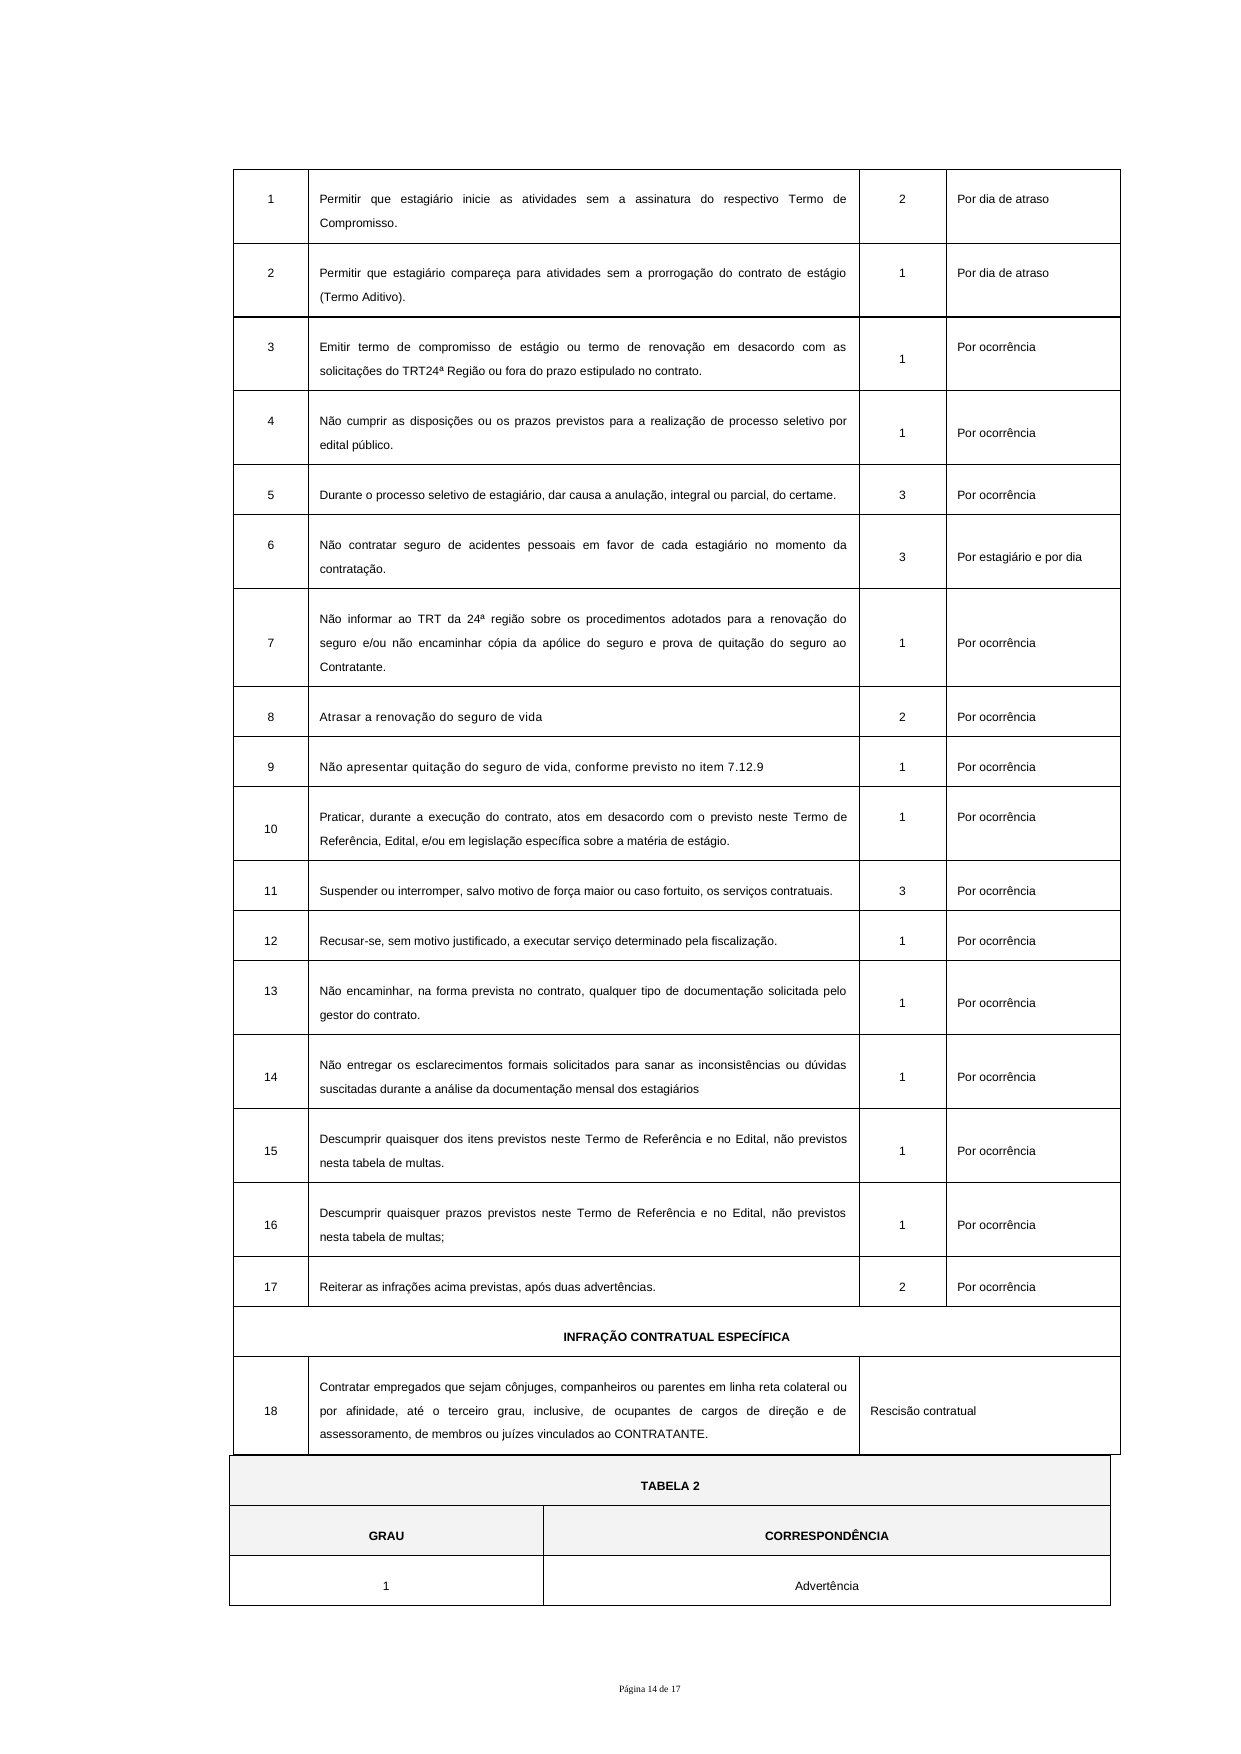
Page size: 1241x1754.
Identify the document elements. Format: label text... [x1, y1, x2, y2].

table_cell 1 [860, 1183, 946, 1256]
table_cell 1 [234, 170, 308, 242]
table_cell Suspender ou interromper, salvo motivo de força maior ou caso fortuito, os serviços contratuais. [309, 861, 859, 910]
table_cell 11 [234, 861, 308, 910]
table_cell Por ocorrência [947, 687, 1120, 736]
table_cell Não contratar seguro de acidentes pessoais em favor de cada estagiário no momento da contratação. [309, 515, 859, 588]
table_cell 3 [234, 318, 308, 390]
table_cell Reiterar as infrações acima previstas, após duas advertências. [309, 1257, 859, 1306]
table_cell Recusar-se, sem motivo justificado, a executar serviço determinado pela fiscalização. [309, 911, 859, 960]
table_cell Por ocorrência [947, 737, 1120, 786]
table_cell INFRAÇÃO CONTRATUAL ESPECÍFICA [234, 1307, 1120, 1356]
table_cell 3 [860, 861, 946, 910]
table_cell 8 [234, 687, 308, 736]
table_cell 15 [234, 1109, 308, 1182]
table_cell Advertência [544, 1556, 1110, 1605]
table_cell 2 [860, 1257, 946, 1306]
table_cell Por dia de atraso [947, 170, 1120, 242]
table_cell Não cumprir as disposições ou os prazos previstos para a realização de processo seletivo por edital público. [309, 391, 859, 464]
table_cell Por ocorrência [947, 391, 1120, 464]
table_cell 3 [860, 465, 946, 514]
table_cell 6 [234, 515, 308, 588]
table_cell Por ocorrência [947, 961, 1120, 1034]
table_cell 3 [860, 515, 946, 588]
table_cell Descumprir quaisquer prazos previstos neste Termo de Referência e no Edital, não previstos nesta tabela de multas; [309, 1183, 859, 1256]
table_cell Por estagiário e por dia [947, 515, 1120, 588]
table_cell Por ocorrência [947, 911, 1120, 960]
table_cell 13 [234, 961, 308, 1034]
table_cell 2 [860, 170, 946, 242]
table_cell 1 [860, 787, 946, 860]
table_cell Por ocorrência [947, 1109, 1120, 1182]
table_cell Não apresentar quitação do seguro de vida, conforme previsto no item 7.12.9 [309, 737, 859, 786]
table_cell 1 [860, 1035, 946, 1108]
table_cell Atrasar a renovação do seguro de vida [309, 687, 859, 736]
table_cell 12 [234, 911, 308, 960]
table_cell 18 [234, 1357, 308, 1454]
table_cell Praticar, durante a execução do contrato, atos em desacordo com o previsto neste Termo de Referência, Edital, e/ou em legislação específica sobre a matéria de estágio. [309, 787, 859, 860]
table_cell 16 [234, 1183, 308, 1256]
table_cell 1 [860, 589, 946, 686]
table_cell Não encaminhar, na forma prevista no contrato, qualquer tipo de documentação solicitada pelo gestor do contrato. [309, 961, 859, 1034]
table_cell 14 [234, 1035, 308, 1108]
table_cell 1 [230, 1556, 543, 1605]
table_cell Por ocorrência [947, 465, 1120, 514]
table_cell Por ocorrência [947, 1035, 1120, 1108]
table_header TABELA 2 [230, 1456, 1110, 1505]
table_cell Contratar empregados que sejam cônjuges, companheiros ou parentes em linha reta colateral ou por afinidade, até o terceiro grau, inclusive, de ocupantes de cargos de direção e de assessoramento, de membros ou juízes vinculados ao CONTRATANTE. [309, 1357, 859, 1454]
table_cell 10 [234, 787, 308, 860]
table_cell 2 [234, 244, 308, 316]
table_cell Rescisão contratual [860, 1357, 1120, 1454]
table_cell 7 [234, 589, 308, 686]
table_cell 4 [234, 391, 308, 464]
table_cell 1 [860, 244, 946, 316]
table_cell Por ocorrência [947, 787, 1120, 860]
table_cell 1 [860, 911, 946, 960]
table_cell 17 [234, 1257, 308, 1306]
table_cell Descumprir quaisquer dos itens previstos neste Termo de Referência e no Edital, não previstos nesta tabela de multas. [309, 1109, 859, 1182]
table_cell 1 [860, 961, 946, 1034]
table_cell Por ocorrência [947, 1257, 1120, 1306]
table_cell 9 [234, 737, 308, 786]
table_cell 1 [860, 391, 946, 464]
table_cell CORRESPONDÊNCIA [544, 1506, 1110, 1555]
table_cell 1 [860, 737, 946, 786]
table_cell Por ocorrência [947, 1183, 1120, 1256]
table_cell Não informar ao TRT da 24ª região sobre os procedimentos adotados para a renovação do seguro e/ou não encaminhar cópia da apólice do seguro e prova de quitação do seguro ao Contratante. [309, 589, 859, 686]
table_cell 1 [860, 318, 946, 390]
table_cell Por ocorrência [947, 589, 1120, 686]
table_cell Permitir que estagiário inicie as atividades sem a assinatura do respectivo Termo de Compromisso. [309, 170, 859, 242]
table_cell 5 [234, 465, 308, 514]
table_cell Emitir termo de compromisso de estágio ou termo de renovação em desacordo com as solicitações do TRT24ª Região ou fora do prazo estipulado no contrato. [309, 318, 859, 390]
table_cell Durante o processo seletivo de estagiário, dar causa a anulação, integral ou parcial, do certame. [309, 465, 859, 514]
table_cell 1 [860, 1109, 946, 1182]
table_cell Permitir que estagiário compareça para atividades sem a prorrogação do contrato de estágio (Termo Aditivo). [309, 244, 859, 316]
table_cell Não entregar os esclarecimentos formais solicitados para sanar as inconsistências ou dúvidas suscitadas durante a análise da documentação mensal dos estagiários [309, 1035, 859, 1108]
table_cell Por ocorrência [947, 318, 1120, 390]
table_cell Por dia de atraso [947, 244, 1120, 316]
table_cell GRAU [230, 1506, 543, 1555]
table_cell 2 [860, 687, 946, 736]
table_cell Por ocorrência [947, 861, 1120, 910]
